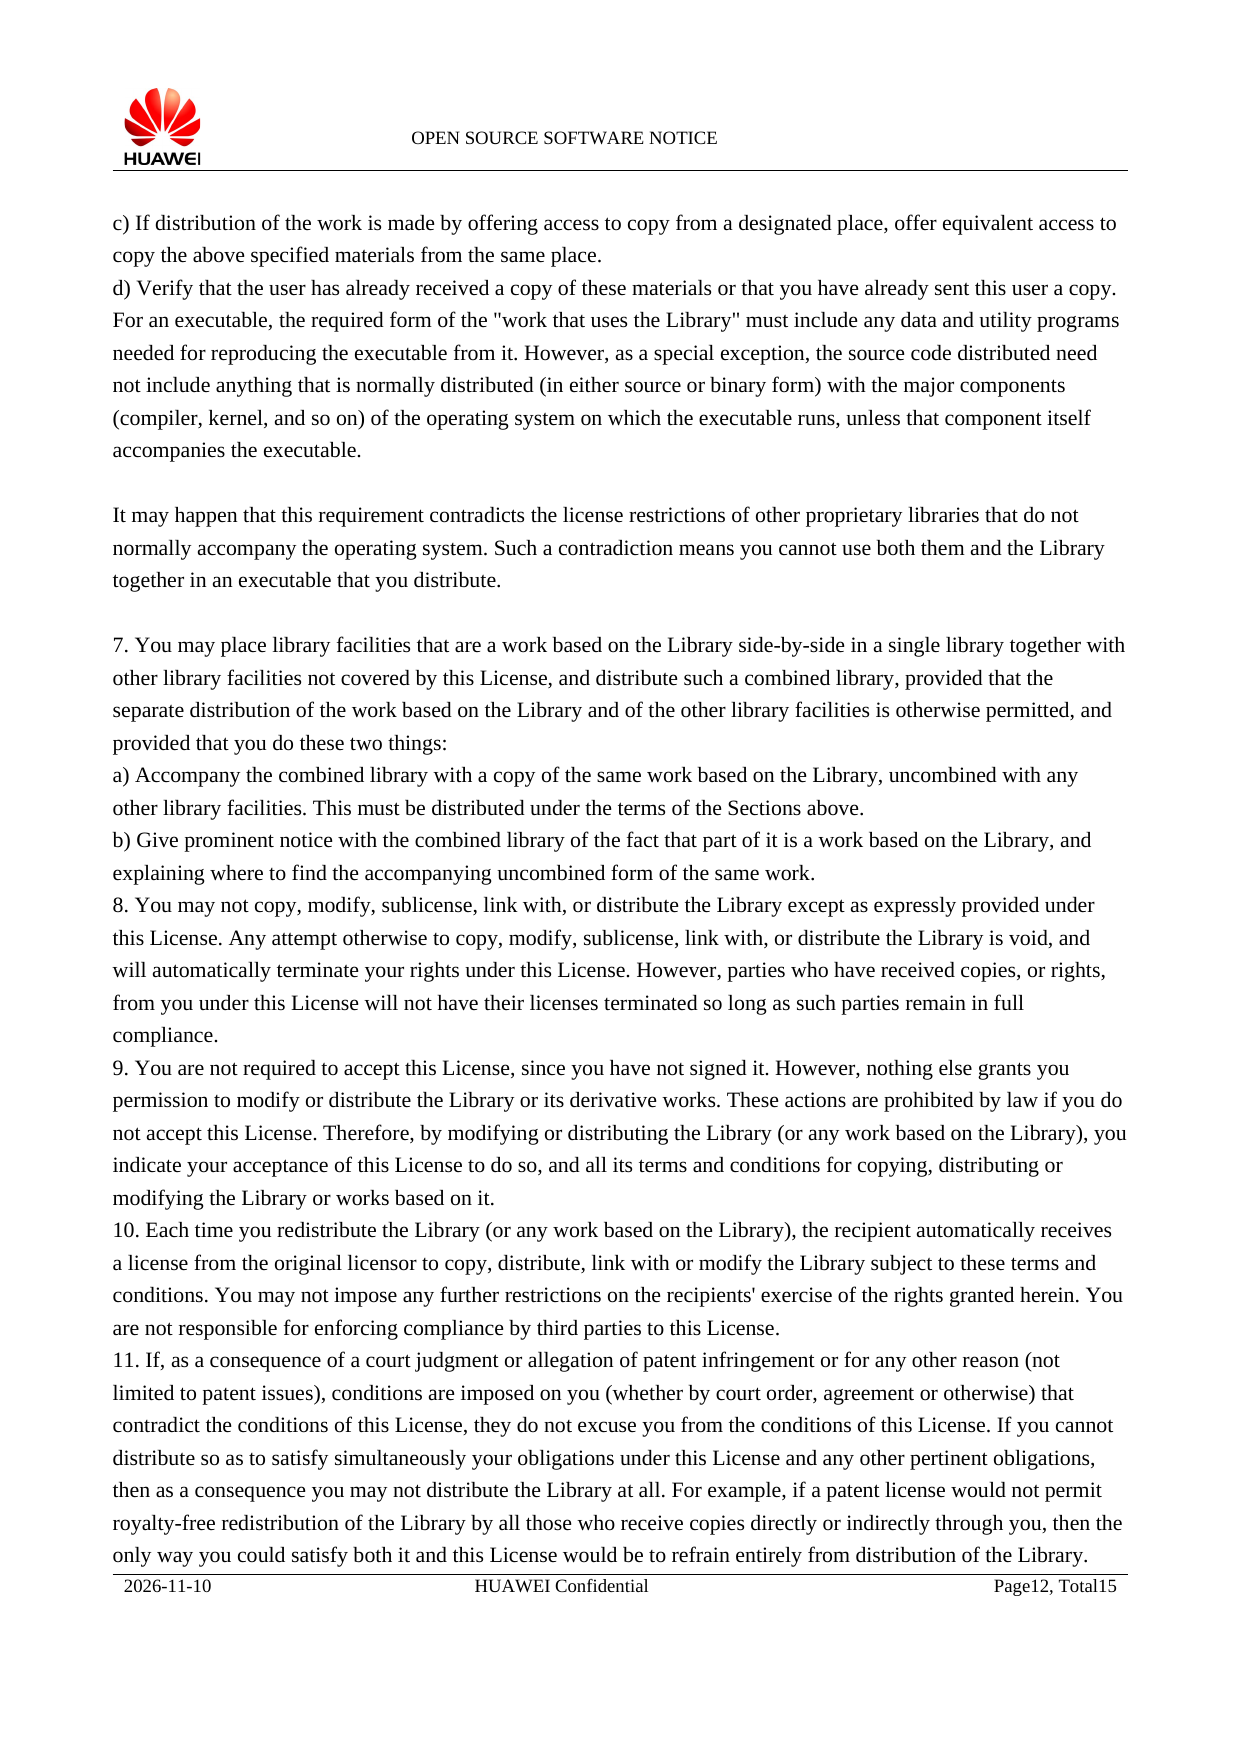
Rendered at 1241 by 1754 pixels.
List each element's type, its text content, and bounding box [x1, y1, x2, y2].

picture [124, 88, 201, 165]
